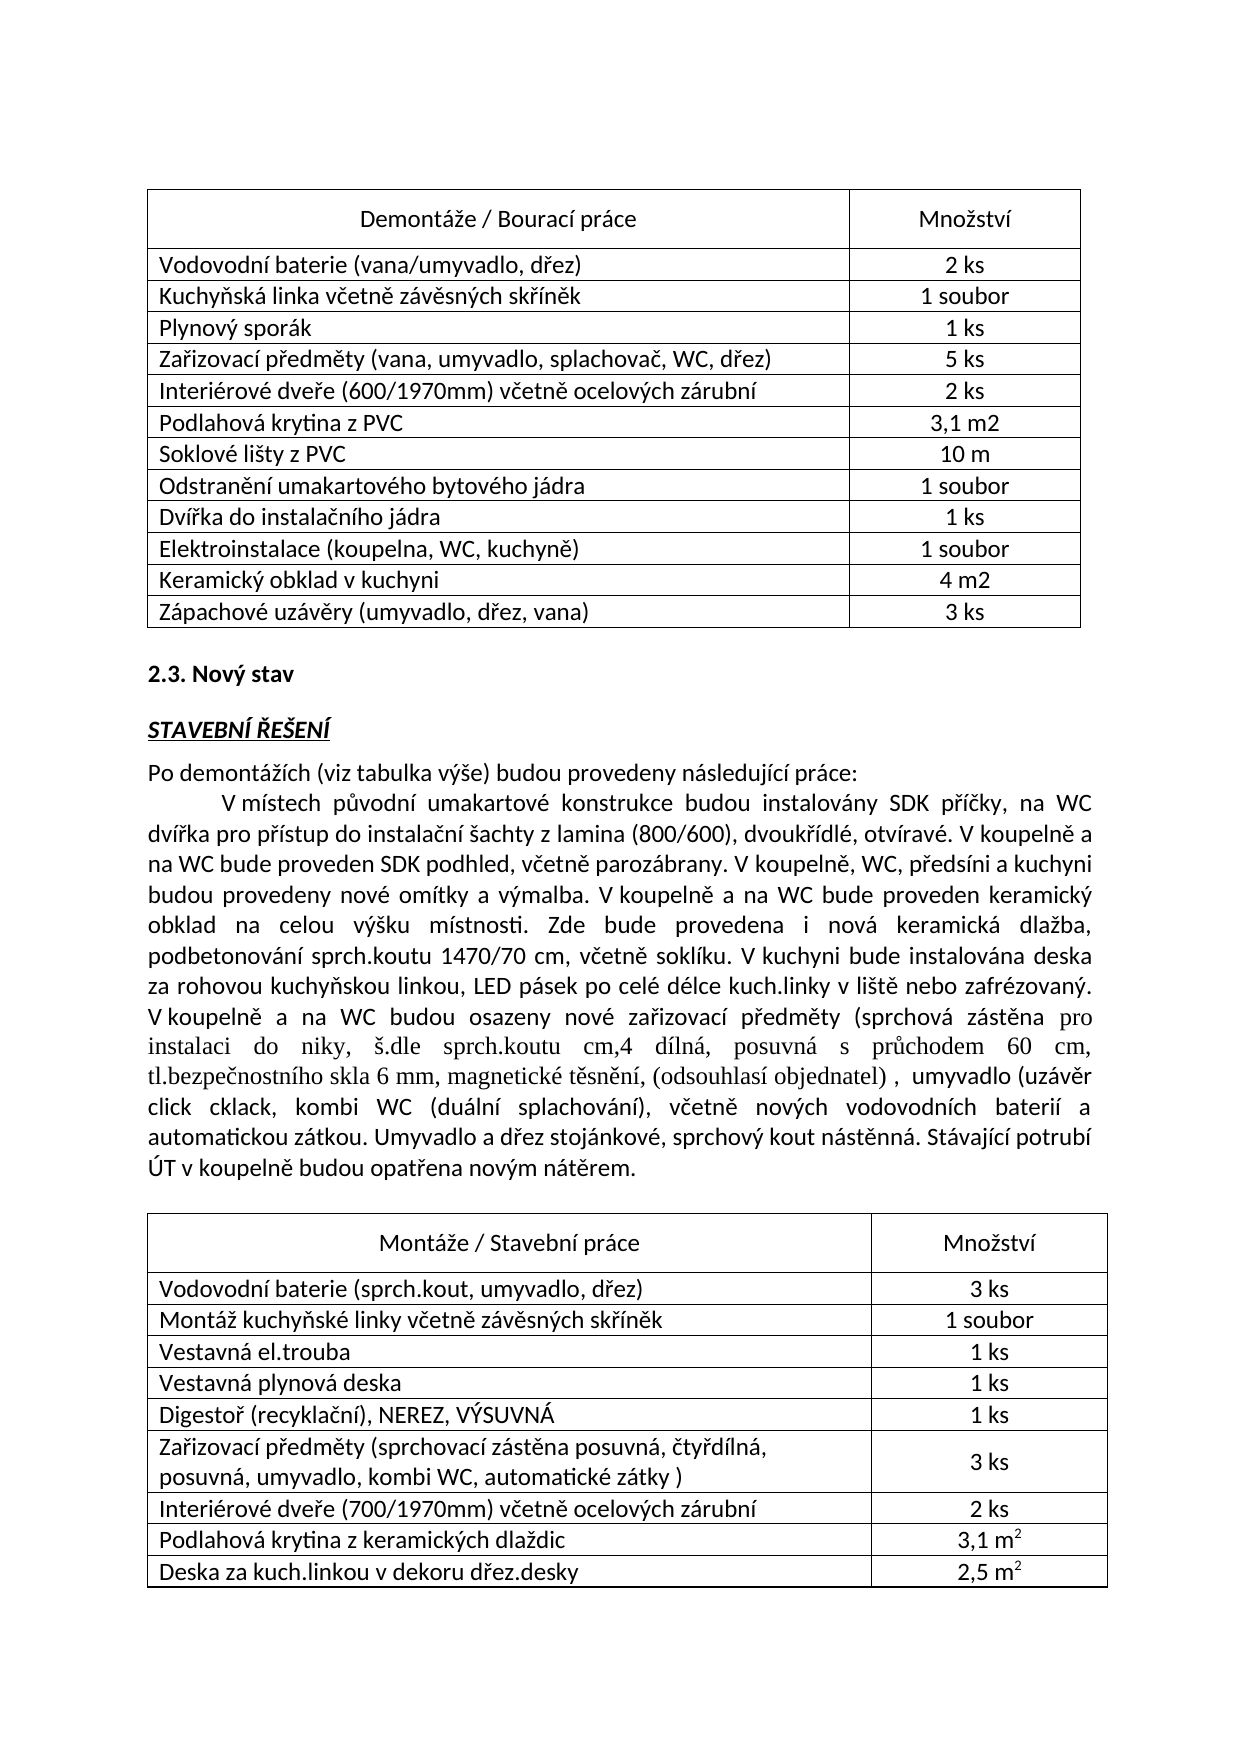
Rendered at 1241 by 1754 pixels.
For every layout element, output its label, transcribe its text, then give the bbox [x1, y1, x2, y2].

table_cell 2 ks [850, 375, 1080, 406]
table_cell 1 soubor [872, 1305, 1107, 1335]
table_cell Keramický obklad v kuchyni [148, 565, 849, 595]
table_cell 3,1 m2 [872, 1524, 1107, 1555]
table_cell Plynový sporák [148, 312, 849, 343]
table_cell Soklové lišty z PVC [148, 438, 849, 469]
table_cell 2,5 m2 [872, 1556, 1107, 1586]
table_cell Vodovodní baterie (vana/umyvadlo, dřez) [148, 249, 849, 279]
table_cell Zápachové uzávěry (umyvadlo, dřez, vana) [148, 596, 849, 627]
table_cell 1 soubor [850, 533, 1080, 563]
table_cell Vestavná plynová deska [148, 1368, 871, 1398]
table_cell 1 ks [872, 1399, 1107, 1430]
table_header Množství [872, 1214, 1107, 1272]
table_cell Podlahová krytina z PVC [148, 407, 849, 437]
table_cell 1 ks [872, 1368, 1107, 1398]
table_cell 3 ks [872, 1431, 1107, 1492]
table_cell Dvířka do instalačního jádra [148, 501, 849, 532]
table_cell 10 m [850, 438, 1080, 469]
table_cell 1 ks [850, 501, 1080, 532]
table_cell Kuchyňská linka včetně závěsných skříněk [148, 281, 849, 311]
table_cell 3 ks [872, 1273, 1107, 1303]
table_cell Interiérové dveře (600/1970mm) včetně ocelových zárubní [148, 375, 849, 406]
table_cell 5 ks [850, 344, 1080, 374]
text 2.3. Nový stav [148, 658, 1093, 689]
table_cell Vodovodní baterie (sprch.kout, umyvadlo, dřez) [148, 1273, 871, 1303]
table_header Demontáže / Bourací práce [148, 190, 849, 248]
table_cell 2 ks [850, 249, 1080, 279]
table_cell 3,1 m2 [850, 407, 1080, 437]
table_cell Interiérové dveře (700/1970mm) včetně ocelových zárubní [148, 1493, 871, 1523]
table_cell 1 ks [850, 312, 1080, 343]
table_cell Deska za kuch.linkou v dekoru dřez.desky [148, 1556, 871, 1586]
text V místech původní umakartové konstrukce budou instalovány SDK příčky, na WC dvířka pro přístup do instalační šachty z lamina (800/600), dvoukřídlé, otvíravé. V koupelně a na WC bude proveden SDK podhled, včetně parozábrany. V koupelně, WC, předsíni a kuchyni budou provedeny nové omítky a výmalba. V koupelně a na WC bude proveden keramický obklad na celou výšku místnosti. Zde bude provedena i nová keramická dlažba, podbetonování sprch.koutu 1470/70 cm, včetně soklíku. V kuchyni bude instalována deska za rohovou kuchyňskou linkou, LED pásek po celé délce kuch.linky v liště nebo zafrézovaný. V koupelně a na WC budou osazeny nové zařizovací předměty (sprchová zástěna pro instalaci do niky, š.dle sprch.koutu cm,4 dílná, posuvná s průchodem 60 cm, tl.bezpečnostního skla 6 mm, magnetické těsnění, (odsouhlasí objednatel) , umyvadlo (uzávěr click cklack, kombi WC (duální splachování), včetně nových vodovodních baterií a automatickou zátkou. Umyvadlo a dřez stojánkové, sprchový kout nástěnná. Stávající potrubí ÚT v koupelně budou opatřena novým nátěrem. [148, 787, 1093, 1182]
table_cell Elektroinstalace (koupelna, WC, kuchyně) [148, 533, 849, 563]
table_cell Odstranění umakartového bytového jádra [148, 470, 849, 500]
table_cell 1 soubor [850, 470, 1080, 500]
table_cell Zařizovací předměty (vana, umyvadlo, splachovač, WC, dřez) [148, 344, 849, 374]
table_cell Digestoř (recyklační), NEREZ, VÝSUVNÁ [148, 1399, 871, 1430]
table_cell 3 ks [850, 596, 1080, 627]
table_cell 1 ks [872, 1336, 1107, 1367]
text Po demontážích (viz tabulka výše) budou provedeny následující práce: [148, 757, 1093, 787]
table_cell 4 m2 [850, 565, 1080, 595]
table_cell Podlahová krytina z keramických dlaždic [148, 1524, 871, 1555]
table_header Montáže / Stavební práce [148, 1214, 871, 1272]
table_header Množství [850, 190, 1080, 248]
table_cell 1 soubor [850, 281, 1080, 311]
table_cell 2 ks [872, 1493, 1107, 1523]
text STAVEBNÍ ŘEŠENÍ [148, 714, 1093, 744]
table_cell Vestavná el.trouba [148, 1336, 871, 1367]
table_cell Zařizovací předměty (sprchovací zástěna posuvná, čtyřdílná, posuvná, umyvadlo, kombi WC, automatické zátky ) [148, 1431, 871, 1492]
table_cell Montáž kuchyňské linky včetně závěsných skříněk [148, 1305, 871, 1335]
